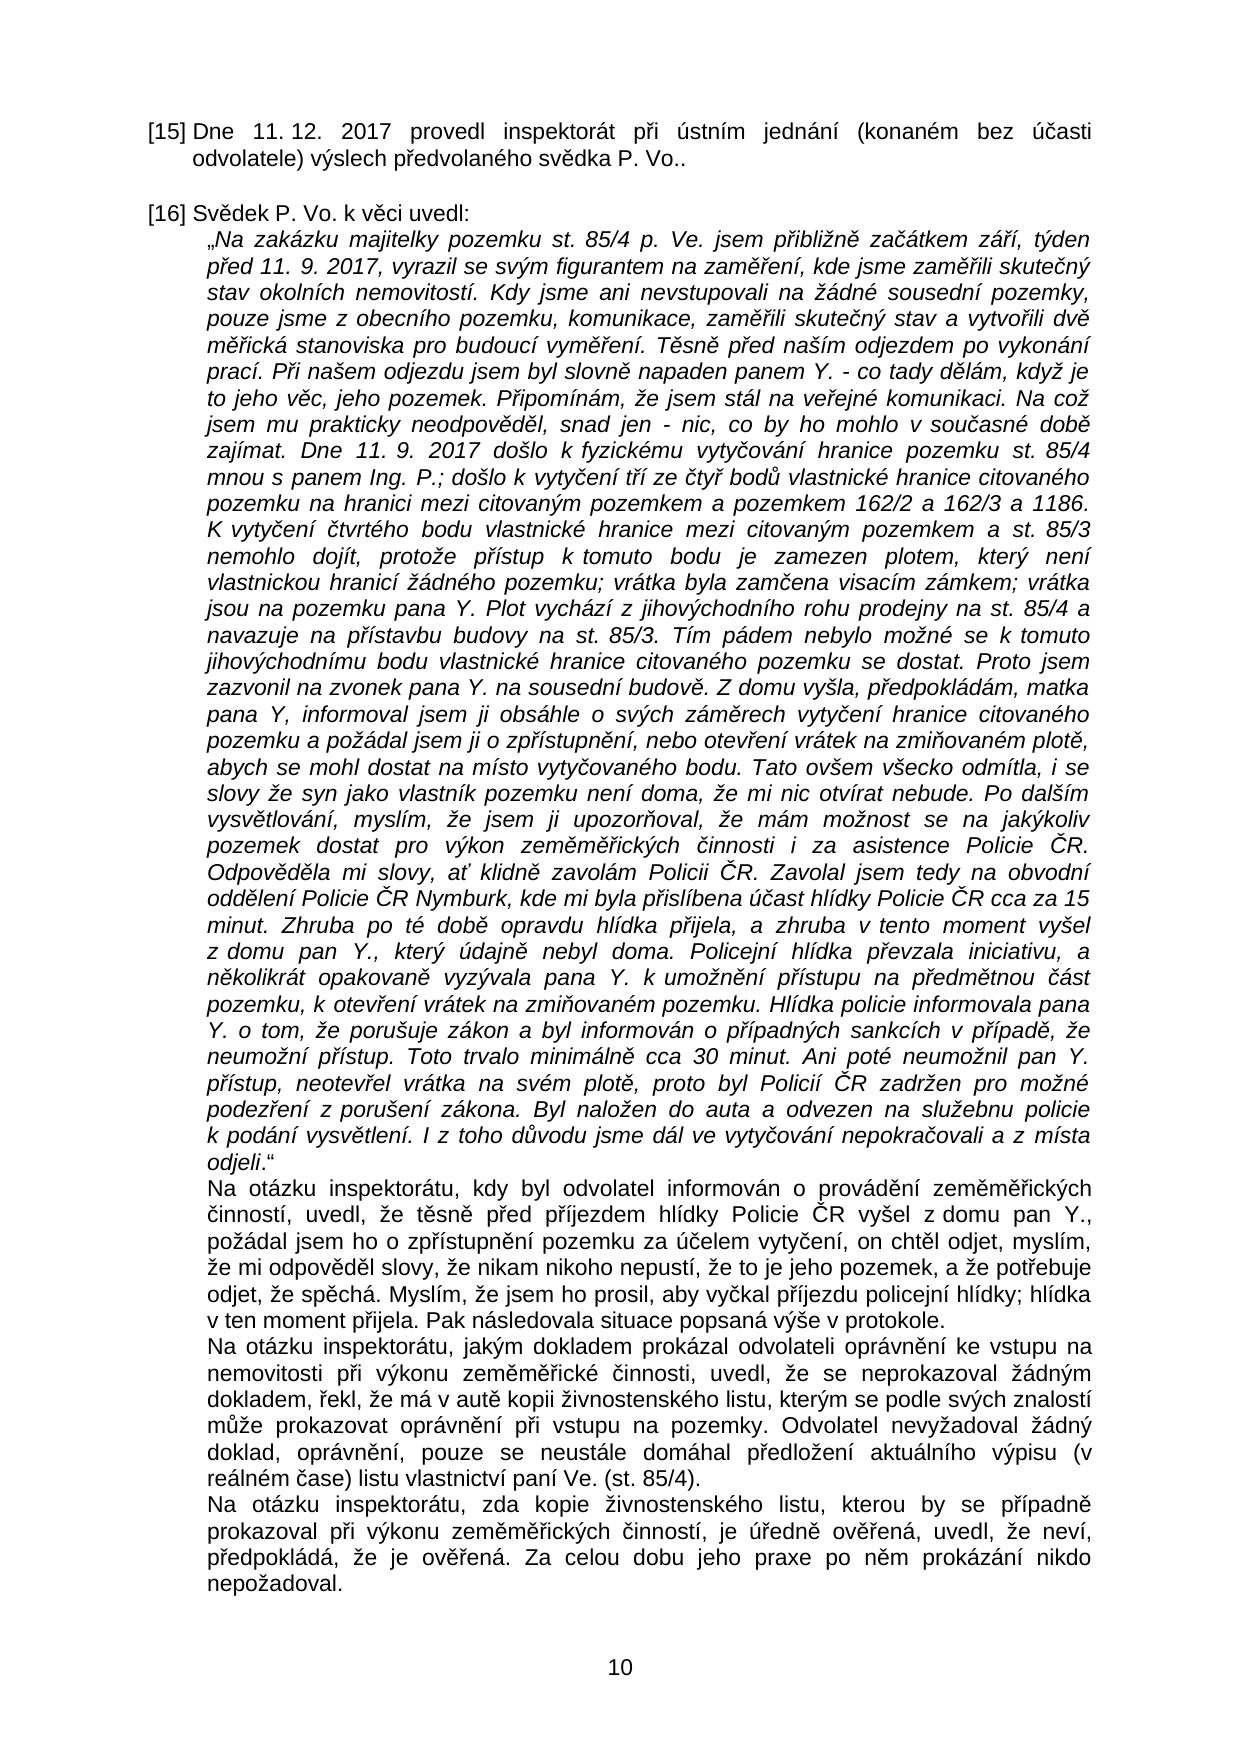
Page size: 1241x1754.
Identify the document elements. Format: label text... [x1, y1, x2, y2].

text Na otázku inspektorátu, kdy byl odvolatel informován o provádění zeměměřických činností, uvedl, že těsně před příjezdem hlídky Policie ČR vyšel z domu pan Y., požádal jsem ho o zpřístupnění pozemku za účelem vytyčení, on chtěl odjet, myslím, že mi odpověděl slovy, že nikam nikoho nepustí, že to je jeho pozemek, a že potřebuje odjet, že spěchá. Myslím, že jsem ho prosil, aby vyčkal příjezdu policejní hlídky; hlídka v ten moment přijela. Pak následovala situace popsaná výše v protokole. [207, 1175, 1092, 1333]
text „Na zakázku majitelky pozemku st. 85/4 p. Ve. jsem přibližně začátkem září, týden před 11. 9. 2017, vyrazil se svým figurantem na zaměření, kde jsme zaměřili skutečný stav okolních nemovitostí. Kdy jsme ani nevstupovali na žádné sousední pozemky, pouze jsme z obecního pozemku, komunikace, zaměřili skutečný stav a vytvořili dvě měřická stanoviska pro budoucí vyměření. Těsně před naším odjezdem po vykonání prací. Při našem odjezdu jsem byl slovně napaden panem Y. - co tady dělám, když je to jeho věc, jeho pozemek. Připomínám, že jsem stál na veřejné komunikaci. Na což jsem mu prakticky neodpověděl, snad jen - nic, co by ho mohlo v současné době zajímat. Dne 11. 9. 2017 došlo k fyzickému vytyčování hranice pozemku st. 85/4 mnou s panem Ing. P.; došlo k vytyčení tří ze čtyř bodů vlastnické hranice citovaného pozemku na hranici mezi citovaným pozemkem a pozemkem 162/2 a 162/3 a 1186. K vytyčení čtvrtého bodu vlastnické hranice mezi citovaným pozemkem a st. 85/3 nemohlo dojít, protože přístup k tomuto bodu je zamezen plotem, který není vlastnickou hranicí žádného pozemku; vrátka byla zamčena visacím zámkem; vrátka jsou na pozemku pana Y. Plot vychází z jihovýchodního rohu prodejny na st. 85/4 a navazuje na přístavbu budovy na st. 85/3. Tím pádem nebylo možné se k tomuto jihovýchodnímu bodu vlastnické hranice citovaného pozemku se dostat. Proto jsem zazvonil na zvonek pana Y. na sousední budově. Z domu vyšla, předpokládám, matka pana Y, informoval jsem ji obsáhle o svých záměrech vytyčení hranice citovaného pozemku a požádal jsem ji o zpřístupnění, nebo otevření vrátek na zmiňovaném plotě, abych se mohl dostat na místo vytyčovaného bodu. Tato ovšem všecko odmítla, i se slovy že syn jako vlastník pozemku není doma, že mi nic otvírat nebude. Po dalším vysvětlování, myslím, že jsem ji upozorňoval, že mám možnost se na jakýkoliv pozemek dostat pro výkon zeměměřických činnosti i za asistence Policie ČR. Odpověděla mi slovy, ať klidně zavolám Policii ČR. Zavolal jsem tedy na obvodní oddělení Policie ČR Nymburk, kde mi byla přislíbena účast hlídky Policie ČR cca za 15 minut. Zhruba po té době opravdu hlídka přijela, a zhruba v tento moment vyšel z domu pan Y., který údajně nebyl doma. Policejní hlídka převzala iniciativu, a několikrát opakovaně vyzývala pana Y. k umožnění přístupu na předmětnou část pozemku, k otevření vrátek na zmiňovaném pozemku. Hlídka policie informovala pana Y. o tom, že porušuje zákon a byl informován o případných sankcích v případě, že neumožní přístup. Toto trvalo minimálně cca 30 minut. Ani poté neumožnil pan Y. přístup, neotevřel vrátka na svém plotě, proto byl Policií ČR zadržen pro možné podezření z porušení zákona. Byl naložen do auta a odvezen na služebnu policie k podání vysvětlení. I z toho důvodu jsme dál ve vytyčování nepokračovali a z místa odjeli.“ [207, 226, 1092, 1175]
text Na otázku inspektorátu, jakým dokladem prokázal odvolateli oprávnění ke vstupu na nemovitosti při výkonu zeměměřické činnosti, uvedl, že se neprokazoval žádným dokladem, řekl, že má v autě kopii živnostenského listu, kterým se podle svých znalostí může prokazovat oprávnění při vstupu na pozemky. Odvolatel nevyžadoval žádný doklad, oprávnění, pouze se neustále domáhal předložení aktuálního výpisu (v reálném čase) listu vlastnictví paní Ve. (st. 85/4). [207, 1333, 1092, 1491]
text [15] Dne 11. 12. 2017 provedl inspektorát při ústním jednání (konaném bez účasti odvolatele) výslech předvolaného svědka P. Vo.. [148, 118, 1092, 171]
text Na otázku inspektorátu, zda kopie živnostenského listu, kterou by se případně prokazoval při výkonu zeměměřických činností, je úředně ověřená, uvedl, že neví, předpokládá, že je ověřená. Za celou dobu jeho praxe po něm prokázání nikdo nepožadoval. [207, 1491, 1092, 1597]
text [16] Svědek P. Vo. k věci uvedl: [148, 200, 1092, 226]
